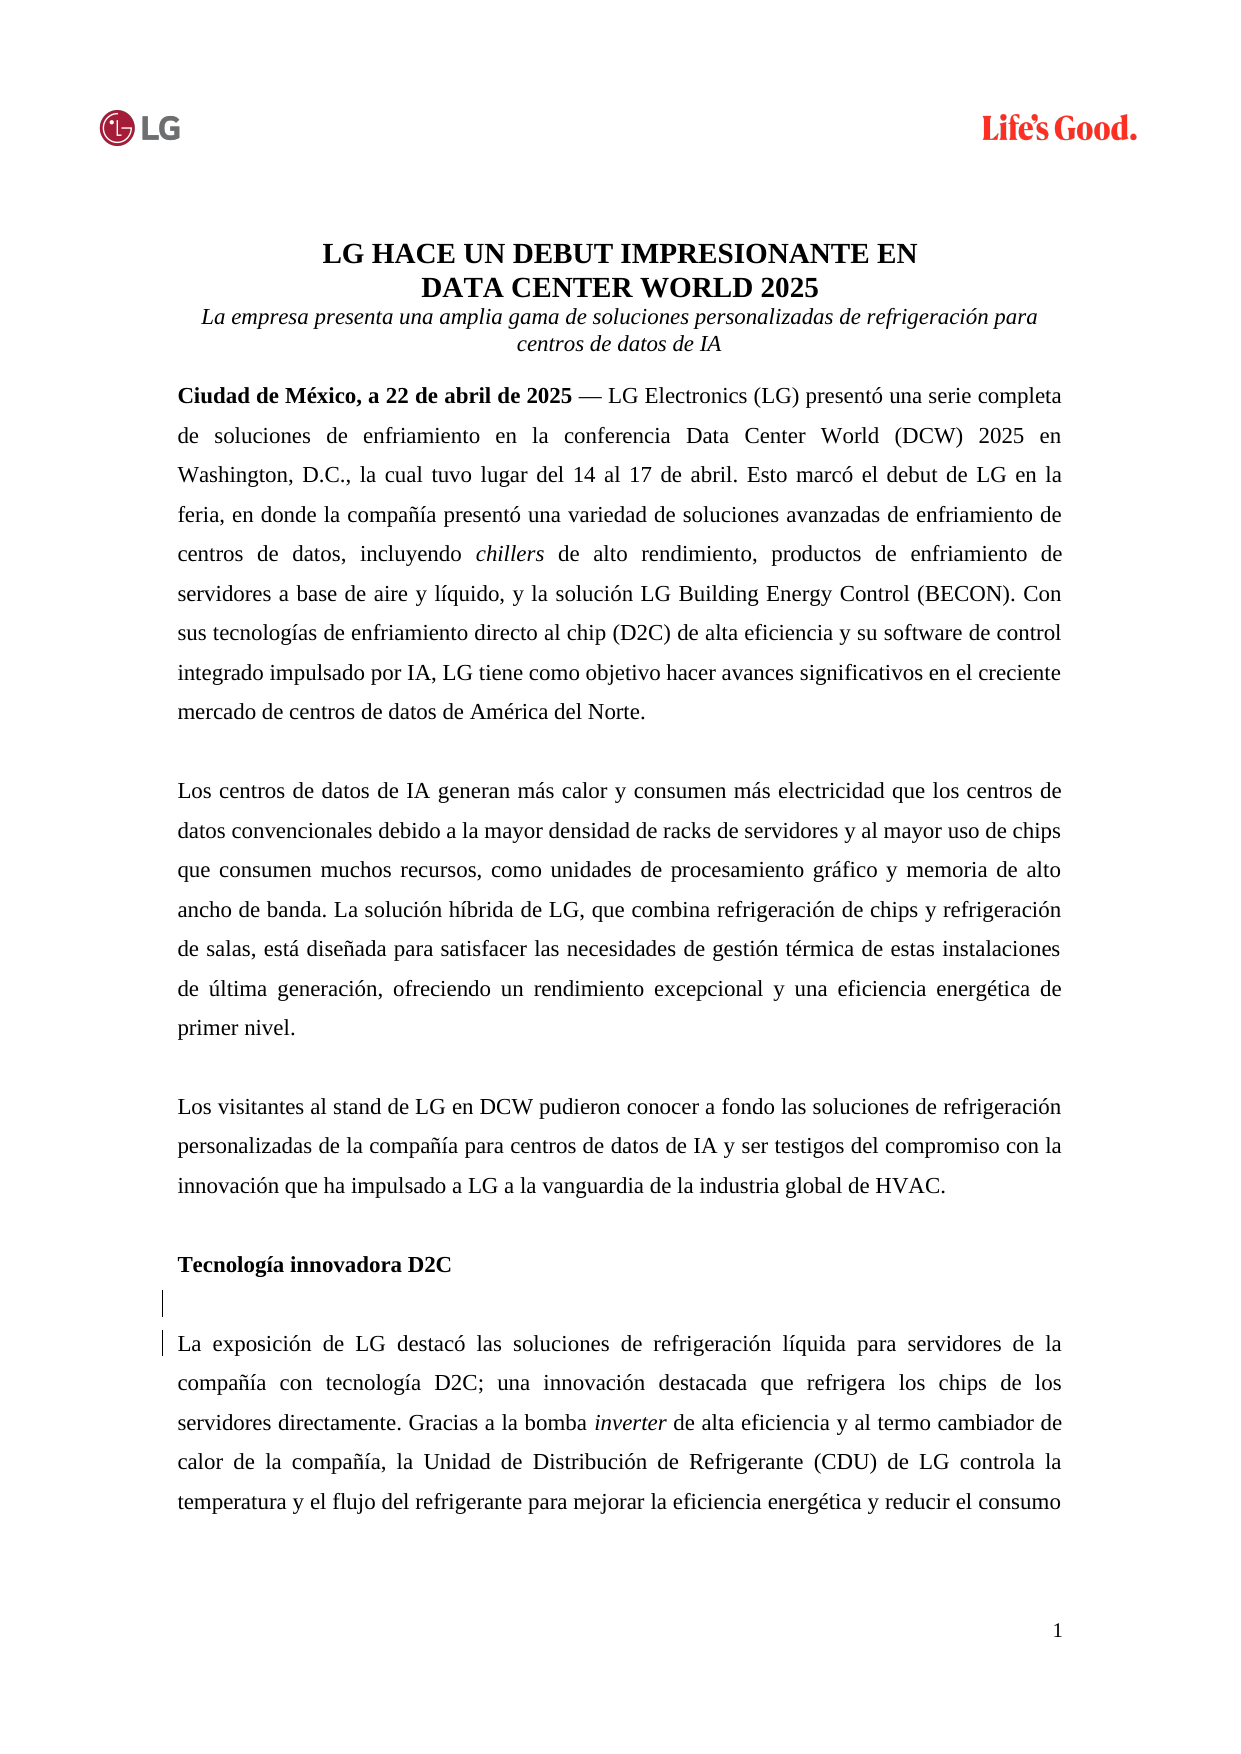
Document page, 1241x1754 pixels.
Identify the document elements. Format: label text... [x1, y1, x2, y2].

text LG HACE UN DEBUT IMPRESIONANTE EN [177, 236, 1063, 270]
text La empresa presenta una amplia gama de soluciones personalizadas de refrigeración para centros de datos de IA [177, 303, 1063, 356]
text Tecnología innovadora D2C [177, 1251, 1063, 1277]
picture [91, 102, 188, 155]
text Los centros de datos de IA generan más calor y consumen más electricidad que los centros de datos convencionales debido a la mayor densidad de racks de servidores y al mayor uso de chips que consumen muchos recursos, como unidades de procesamiento gráfico y memoria de alto ancho de banda. La solución híbrida de LG, que combina refrigeración de chips y refrigeración de salas, está diseñada para satisfacer las necesidades de gestión térmica de estas instalaciones de última generación, ofreciendo un rendimiento excepcional y una eficiencia energética de primer nivel. [177, 738, 1063, 1040]
text DATA CENTER WORLD 2025 [177, 270, 1063, 303]
picture [981, 113, 1138, 141]
text Los visitantes al stand de LG en DCW pudieron conocer a fondo las soluciones de refrigeración personalizadas de la compañía para centros de datos de IA y ser testigos del compromiso con la innovación que ha impulsado a LG a la vanguardia de la industria global de HVAC. [177, 1093, 1063, 1198]
text Ciudad de México, a 22 de abril de 2025 — LG Electronics (LG) presentó una serie completa de soluciones de enfriamiento en la conferencia Data Center World (DCW) 2025 en Washington, D.C., la cual tuvo lugar del 14 al 17 de abril. Esto marcó el debut de LG en la feria, en donde la compañía presentó una variedad de soluciones avanzadas de enfriamiento de centros de datos, incluyendo chillers de alto rendimiento, productos de enfriamiento de servidores a base de aire y líquido, y la solución LG Building Energy Control (BECON). Con sus tecnologías de enfriamiento directo al chip (D2C) de alta eficiencia y su software de control integrado impulsado por IA, LG tiene como objetivo hacer avances significativos en el creciente mercado de centros de datos de América del Norte. [177, 382, 1063, 724]
